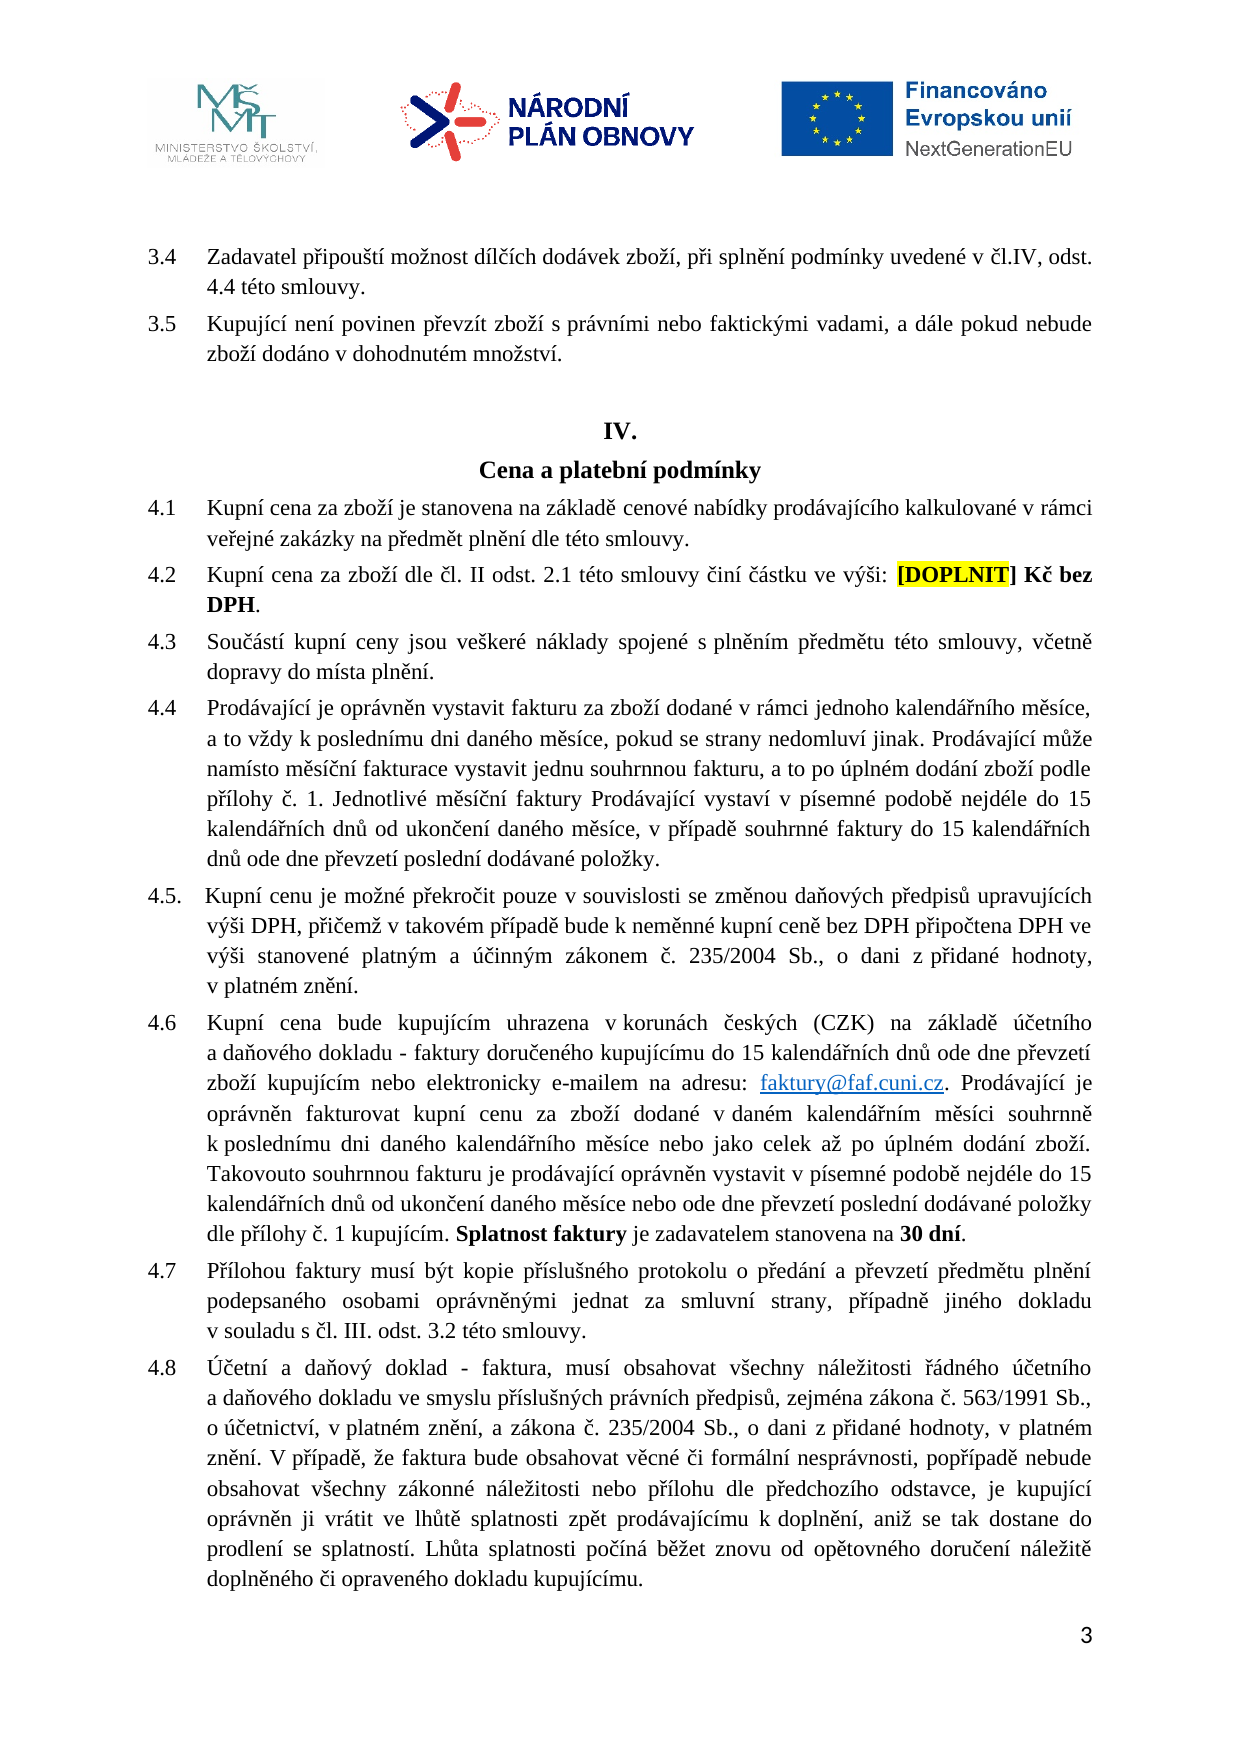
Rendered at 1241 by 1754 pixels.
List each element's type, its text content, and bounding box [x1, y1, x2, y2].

text 4.4 Prodávající je oprávněn vystavit fakturu za zboží dodané v rámci jednoho kalendářního měsíce, a to vždy k poslednímu dni daného měsíce, pokud se strany nedomluví jinak. Prodávající může namísto měsíční fakturace vystavit jednu souhrnnou fakturu, a to po úplném dodání zboží podle přílohy č. 1. Jednotlivé měsíční faktury Prodávající vystaví v písemné podobě nejdéle do 15 kalendářních dnů od ukončení daného měsíce, v případě souhrnné faktury do 15 kalendářních dnů ode dne převzetí poslední dodávané položky. [148, 694, 1093, 872]
text 3.4 Zadavatel připouští možnost dílčích dodávek zboží, při splnění podmínky uvedené v čl.IV, odst. 4.4 této smlouvy. [148, 243, 1093, 300]
text 4.7 Přílohou faktury musí být kopie příslušného protokolu o předání a převzetí předmětu plnění podepsaného osobami oprávněnými jednat za smluvní strany, případně jiného dokladu v souladu s čl. III. odst. 3.2 této smlouvy. [148, 1257, 1093, 1344]
text 4.5. Kupní cenu je možné překročit pouze v souvislosti se změnou daňových předpisů upravujících výši DPH, přičemž v takovém případě bude k neměnné kupní ceně bez DPH připočtena DPH ve výši stanovené platným a účinným zákonem č. 235/2004 Sb., o dani z přidané hodnoty, v platném znění. [148, 882, 1093, 999]
text 4.1 Kupní cena za zboží je stanovena na základě cenové nabídky prodávajícího kalkulované v rámci veřejné zakázky na předmět plnění dle této smlouvy. [148, 494, 1093, 551]
text 4.8 Účetní a daňový doklad - faktura, musí obsahovat všechny náležitosti řádného účetního a daňového dokladu ve smyslu příslušných právních předpisů, zejména zákona č. 563/1991 Sb., o účetnictví, v platném znění, a zákona č. 235/2004 Sb., o dani z přidané hodnoty, v platném znění. V případě, že faktura bude obsahovat věcné či formální nesprávnosti, popřípadě nebude obsahovat všechny zákonné náležitosti nebo přílohu dle předchozího odstavce, je kupující oprávněn ji vrátit ve lhůtě splatnosti zpět prodávajícímu k doplnění, aniž se tak dostane do prodlení se splatností. Lhůta splatnosti počíná běžet znovu od opětovného doručení náležitě doplněného či opraveného dokladu kupujícímu. [148, 1354, 1093, 1592]
text 3.5 Kupující není povinen převzít zboží s právními nebo faktickými vadami, a dále pokud nebude zboží dodáno v dohodnutém množství. [148, 310, 1093, 366]
title IV. [148, 416, 1093, 444]
text 4.6 Kupní cena bude kupujícím uhrazena v korunách českých (CZK) na základě účetního a daňového dokladu - faktury doručeného kupujícímu do 15 kalendářních dnů ode dne převzetí zboží kupujícím nebo elektronicky e-mailem na adresu: faktury@faf.cuni.cz. Prodávající je oprávněn fakturovat kupní cenu za zboží dodané v daném kalendářním měsíci souhrnně k poslednímu dni daného kalendářního měsíce nebo jako celek až po úplném dodání zboží. Takovouto souhrnnou fakturu je prodávající oprávněn vystavit v písemné podobě nejdéle do 15 kalendářních dnů od ukončení daného měsíce nebo ode dne převzetí poslední dodávané položky dle přílohy č. 1 kupujícím. Splatnost faktury je zadavatelem stanovena na 30 dní. [148, 1009, 1093, 1247]
picture [147, 0, 1093, 243]
title Cena a platební podmínky [148, 455, 1093, 484]
text 4.2 Kupní cena za zboží dle čl. II odst. 2.1 této smlouvy činí částku ve výši: [DOPLNIT] Kč bez DPH. [148, 561, 1093, 618]
text 4.3 Součástí kupní ceny jsou veškeré náklady spojené s plněním předmětu této smlouvy, včetně dopravy do místa plnění. [148, 628, 1093, 684]
